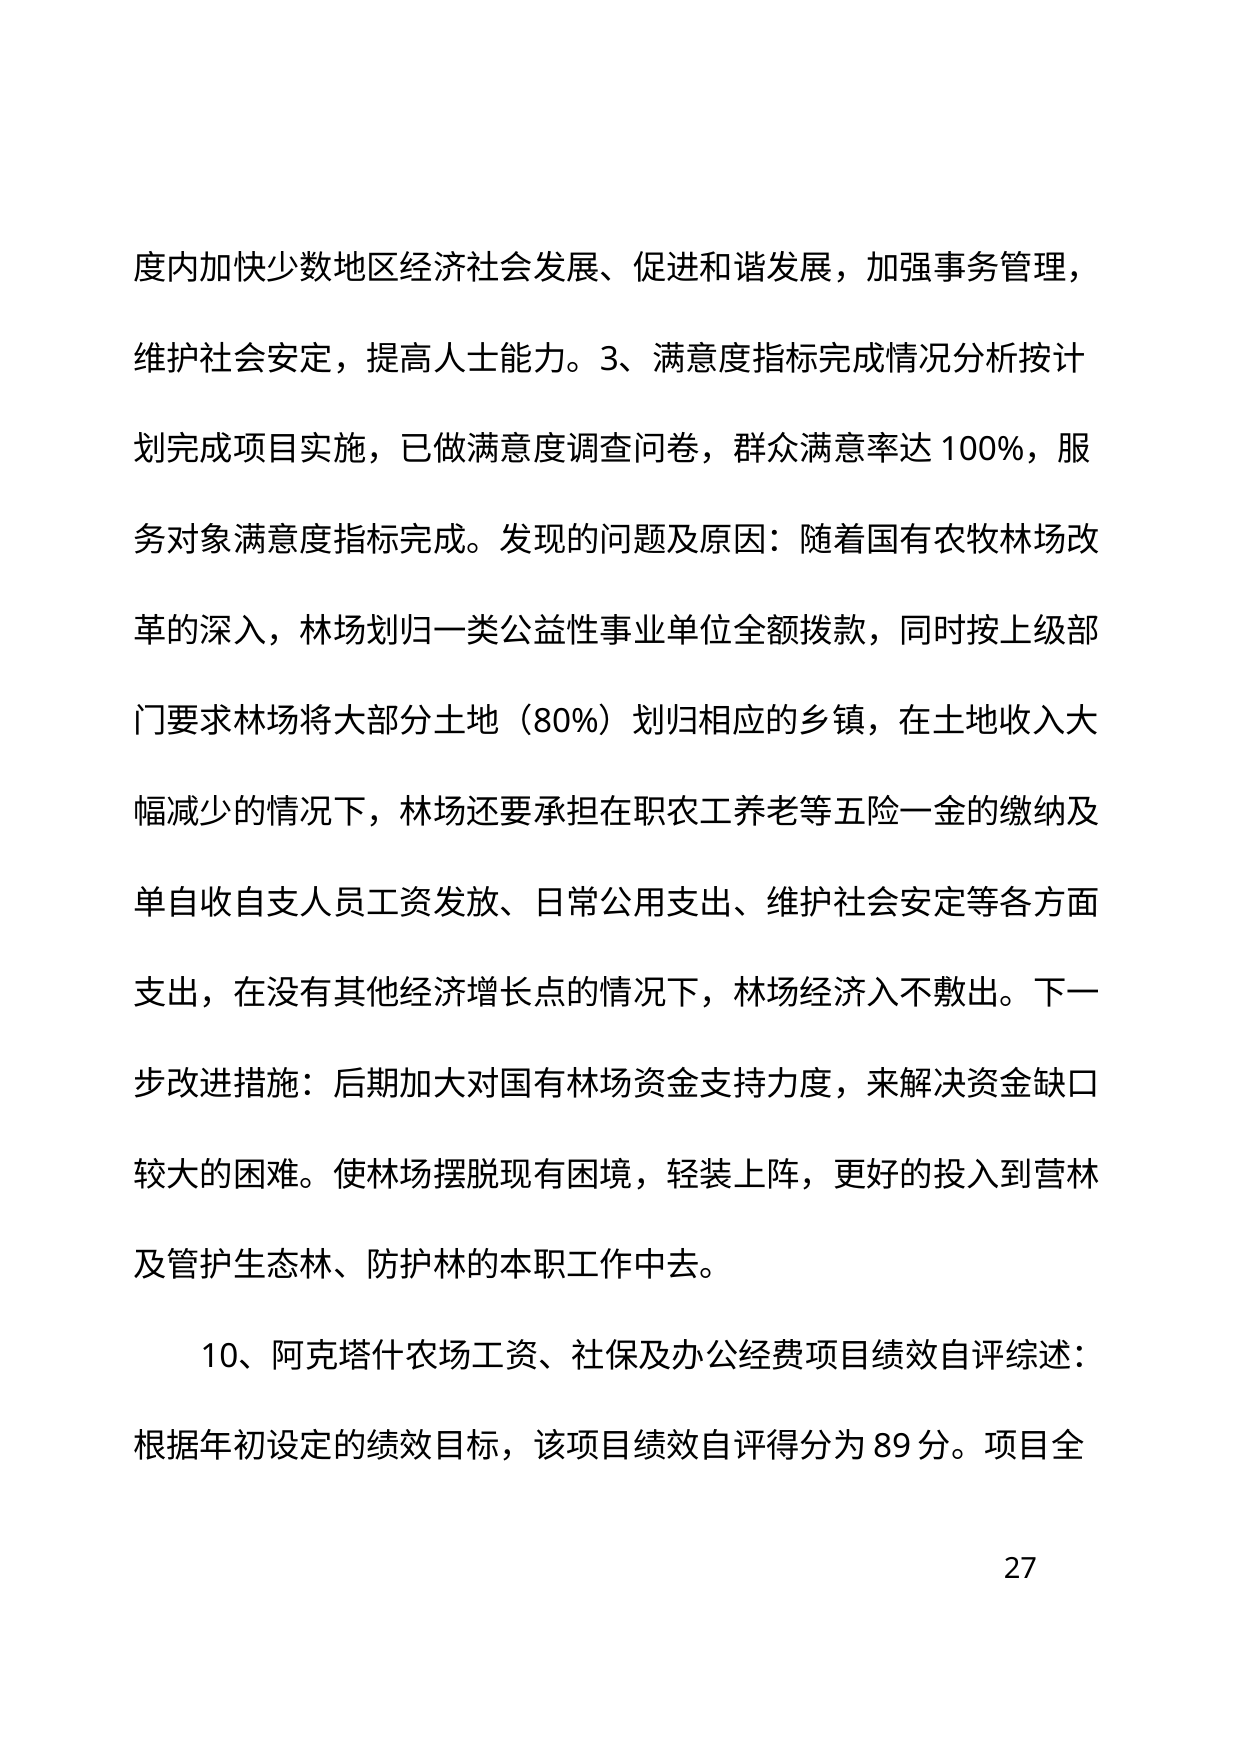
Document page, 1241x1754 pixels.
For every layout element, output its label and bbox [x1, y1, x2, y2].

text [133, 1307, 1107, 1489]
text [133, 220, 1107, 1307]
